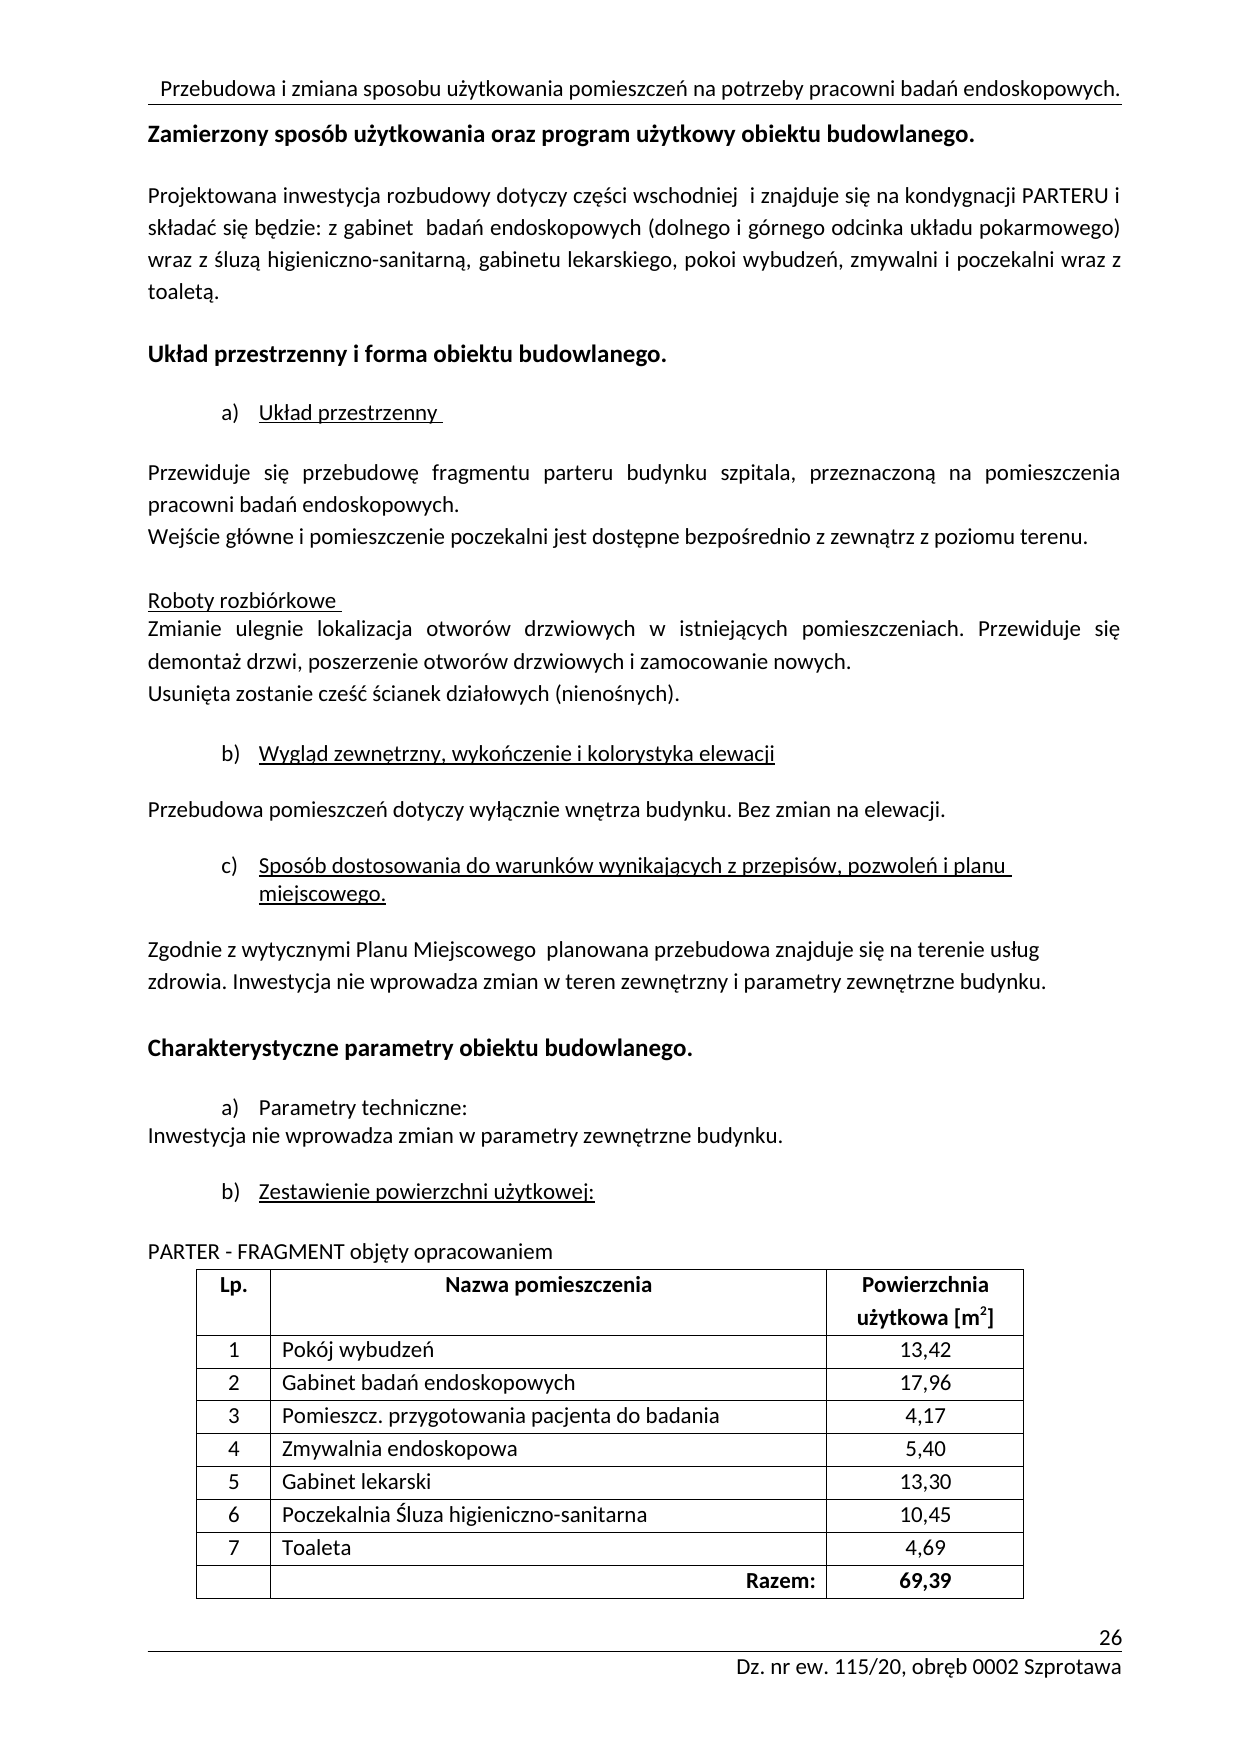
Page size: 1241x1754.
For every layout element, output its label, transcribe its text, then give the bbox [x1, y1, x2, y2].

list Zestawienie powierzchni użytkowej: [221, 1177, 1122, 1205]
table_cell Zmywalnia endoskopowa [271, 1434, 826, 1466]
table_cell [197, 1566, 270, 1598]
table_cell 17,96 [827, 1369, 1023, 1400]
table_header Powierzchnia użytkowa [m2] [827, 1270, 1023, 1334]
text Projektowana inwestycja rozbudowy dotyczy części wschodniej i znajduje się na kondygnacji PARTERU i składać się będzie: z gabinet badań endoskopowych (dolnego i górnego odcinka układu pokarmowego) wraz z śluzą higieniczno-sanitarną, gabinetu lekarskiego, pokoi wybudzeń, zmywalni i poczekalni wraz z toaletą. [148, 181, 1122, 305]
table_cell 2 [197, 1369, 270, 1400]
text Przebudowa pomieszczeń dotyczy wyłącznie wnętrza budynku. Bez zmian na elewacji. [148, 795, 1122, 823]
table_cell Gabinet lekarski [271, 1467, 826, 1499]
table_cell 10,45 [827, 1500, 1023, 1532]
table_cell Poczekalnia Śluza higieniczno-sanitarna [271, 1500, 826, 1532]
table_cell Razem: [271, 1566, 826, 1598]
table_cell 13,30 [827, 1467, 1023, 1499]
text Roboty rozbiórkowe [148, 587, 1122, 614]
table_cell 4 [197, 1434, 270, 1466]
table_cell 69,39 [827, 1566, 1023, 1598]
table_cell 13,42 [827, 1336, 1023, 1367]
text Inwestycja nie wprowadza zmian w parametry zewnętrzne budynku. [148, 1121, 1122, 1149]
list Parametry techniczne: [221, 1093, 1122, 1121]
text Wejście główne i pomieszczenie poczekalni jest dostępne bezpośrednio z zewnątrz z poziomu terenu. [148, 522, 1122, 550]
text Układ przestrzenny i forma obiektu budowlanego. [148, 338, 1122, 369]
table_cell Toaleta [271, 1533, 826, 1565]
text Zamierzony sposób użytkowania oraz program użytkowy obiektu budowlanego. [148, 118, 1122, 149]
text Przewiduje się przebudowę fragmentu parteru budynku szpitala, przeznaczoną na pomieszczenia pracowni badań endoskopowych. [148, 458, 1122, 518]
table_cell 7 [197, 1533, 270, 1565]
table_header Lp. [197, 1270, 270, 1334]
table_cell Pokój wybudzeń [271, 1336, 826, 1367]
table_cell 4,17 [827, 1401, 1023, 1433]
table_cell 4,69 [827, 1533, 1023, 1565]
table_cell 1 [197, 1336, 270, 1367]
list Sposób dostosowania do warunków wynikających z przepisów, pozwoleń i planu miejscowego. [221, 851, 1122, 907]
table_header Nazwa pomieszczenia [271, 1270, 826, 1334]
text Usunięta zostanie cześć ścianek działowych (nienośnych). [148, 679, 1122, 707]
table_cell 6 [197, 1500, 270, 1532]
table_cell 5,40 [827, 1434, 1023, 1466]
text Charakterystyczne parametry obiektu budowlanego. [148, 1032, 1122, 1062]
table_cell Pomieszcz. przygotowania pacjenta do badania [271, 1401, 826, 1433]
text PARTER - FRAGMENT objęty opracowaniem [148, 1237, 1122, 1265]
table_cell Gabinet badań endoskopowych [271, 1369, 826, 1400]
text Zmianie ulegnie lokalizacja otworów drzwiowych w istniejących pomieszczeniach. Przewiduje się demontaż drzwi, poszerzenie otworów drzwiowych i zamocowanie nowych. [148, 614, 1122, 675]
list Wygląd zewnętrzny, wykończenie i kolorystyka elewacji [221, 739, 1122, 767]
text Zgodnie z wytycznymi Planu Miejscowego planowana przebudowa znajduje się na terenie usług zdrowia. Inwestycja nie wprowadza zmian w teren zewnętrzny i parametry zewnętrzne budynku. [148, 935, 1122, 996]
table_cell 3 [197, 1401, 270, 1433]
list Układ przestrzenny [221, 398, 1122, 426]
table_cell 5 [197, 1467, 270, 1499]
